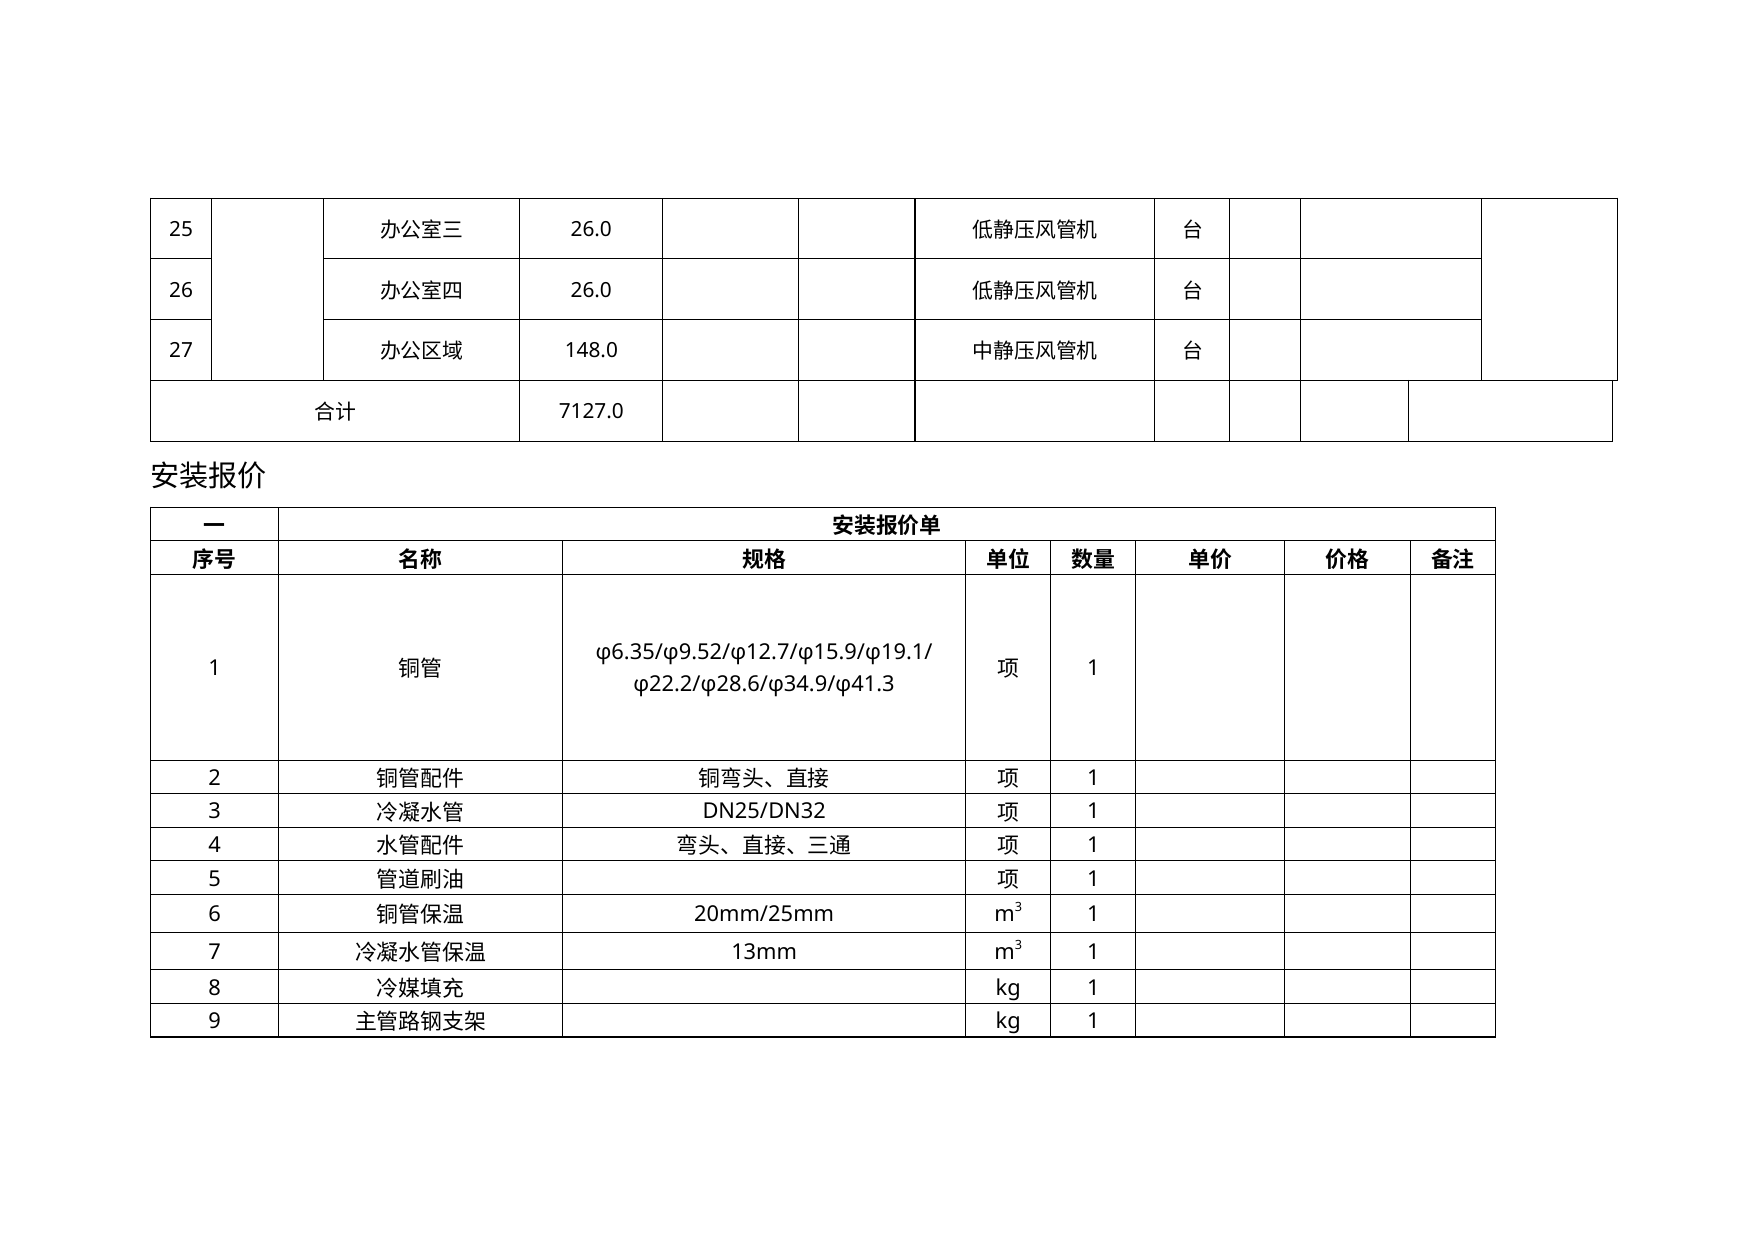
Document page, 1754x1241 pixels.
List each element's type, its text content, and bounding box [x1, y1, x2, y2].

table_cell [1136, 861, 1284, 894]
table_cell 148.0 [520, 320, 662, 380]
table_cell 台 [1155, 259, 1229, 319]
table_cell 9 [151, 1004, 278, 1036]
table_cell 13mm [563, 933, 965, 969]
table_cell 项 [966, 861, 1050, 894]
table_cell 冷凝水管保温 [279, 933, 562, 969]
table_cell φ6.35/φ9.52/φ12.7/φ15.9/φ19.1/φ22.2/φ28.6/φ34.9/φ41.3 [563, 575, 965, 759]
table_cell [563, 861, 965, 894]
table_cell 单价 [1136, 541, 1284, 574]
table_cell [1301, 381, 1408, 441]
table_cell [1411, 933, 1495, 969]
table_cell 序号 [151, 541, 278, 574]
table_cell 1 [1051, 895, 1135, 932]
table_cell 20mm/25mm [563, 895, 965, 932]
table_cell 办公区域 [324, 320, 519, 380]
table_cell [1136, 1004, 1284, 1036]
table_cell 主管路钢支架 [279, 1004, 562, 1036]
table_cell 弯头、直接、三通 [563, 828, 965, 860]
table_cell 合计 [151, 381, 519, 441]
table_cell [1411, 895, 1495, 932]
table_cell 26 [151, 259, 211, 319]
table_cell [1301, 320, 1481, 380]
table_cell [1285, 828, 1410, 860]
table_cell m3 [966, 895, 1050, 932]
table_cell 备注 [1411, 541, 1495, 574]
table_cell [663, 381, 798, 441]
table_cell [1230, 199, 1300, 258]
table_cell [799, 259, 914, 319]
table_cell 26.0 [520, 199, 662, 258]
table_cell 1 [1051, 761, 1135, 793]
table_cell 项 [966, 575, 1050, 759]
table_cell 2 [151, 761, 278, 793]
table_cell [1285, 970, 1410, 1003]
table_cell 中静压风管机 [916, 320, 1154, 380]
table_cell [1285, 761, 1410, 793]
table_cell 项 [966, 828, 1050, 860]
table_cell 7 [151, 933, 278, 969]
table_cell 1 [1051, 794, 1135, 827]
table_cell 1 [1051, 1004, 1135, 1036]
table_cell 低静压风管机 [916, 259, 1154, 319]
table_cell [1411, 761, 1495, 793]
table_cell 5 [151, 861, 278, 894]
table_cell 价格 [1285, 541, 1410, 574]
table_cell [916, 381, 1154, 441]
table_cell 项 [966, 794, 1050, 827]
table_cell [563, 1004, 965, 1036]
table_cell 冷媒填充 [279, 970, 562, 1003]
table_cell [799, 320, 914, 380]
table_cell [1136, 828, 1284, 860]
table_cell 铜弯头、直接 [563, 761, 965, 793]
table_cell [1285, 794, 1410, 827]
table_cell [1301, 199, 1481, 258]
table_cell [1285, 1004, 1410, 1036]
table_cell [1411, 828, 1495, 860]
table_cell [1411, 861, 1495, 894]
text 安装报价 [150, 442, 1604, 507]
table_cell [1411, 575, 1495, 759]
table_cell 单位 [966, 541, 1050, 574]
table_cell [1411, 794, 1495, 827]
table_cell 6 [151, 895, 278, 932]
table_cell 1 [151, 575, 278, 759]
table_cell 台 [1155, 320, 1229, 380]
table_cell [1230, 381, 1300, 441]
table_cell 项 [966, 761, 1050, 793]
table_cell [1155, 381, 1229, 441]
table_cell [1136, 761, 1284, 793]
table_cell 1 [1051, 861, 1135, 894]
table_cell 8 [151, 970, 278, 1003]
table_cell 低静压风管机 [916, 199, 1154, 258]
table_cell [1136, 575, 1284, 759]
table_cell 台 [1155, 199, 1229, 258]
table_cell [1411, 970, 1495, 1003]
table_cell [1230, 320, 1300, 380]
table_cell [1409, 381, 1612, 441]
table_cell 办公室三 [324, 199, 519, 258]
table_cell 27 [151, 320, 211, 380]
table_cell 3 [151, 794, 278, 827]
table_cell [1301, 259, 1481, 319]
table_cell [1230, 259, 1300, 319]
table_cell [663, 259, 798, 319]
table_cell 26.0 [520, 259, 662, 319]
table_cell 办公室四 [324, 259, 519, 319]
table_cell 1 [1051, 970, 1135, 1003]
table_cell 7127.0 [520, 381, 662, 441]
table_cell 冷凝水管 [279, 794, 562, 827]
table_cell 1 [1051, 828, 1135, 860]
table_cell 4 [151, 828, 278, 860]
table_header 一 [151, 508, 278, 540]
table_cell kg [966, 970, 1050, 1003]
table_cell 1 [1051, 933, 1135, 969]
table_cell [1136, 933, 1284, 969]
table_cell 名称 [279, 541, 562, 574]
table_cell [1285, 575, 1410, 759]
table_cell 铜管保温 [279, 895, 562, 932]
table_cell [1411, 1004, 1495, 1036]
table_cell [799, 381, 914, 441]
table_cell [1285, 933, 1410, 969]
table_cell [563, 970, 965, 1003]
table_cell [663, 320, 798, 380]
table_cell [1136, 970, 1284, 1003]
table_cell 铜管 [279, 575, 562, 759]
table_cell 数量 [1051, 541, 1135, 574]
table_header 安装报价单 [279, 508, 1495, 540]
table_cell [1285, 861, 1410, 894]
table_cell 铜管配件 [279, 761, 562, 793]
table_cell [799, 199, 914, 258]
table_cell [1136, 895, 1284, 932]
table_cell [1285, 895, 1410, 932]
table_cell kg [966, 1004, 1050, 1036]
table_cell DN25/DN32 [563, 794, 965, 827]
table_cell 规格 [563, 541, 965, 574]
table_cell 25 [151, 199, 211, 258]
table_cell m3 [966, 933, 1050, 969]
table_cell 水管配件 [279, 828, 562, 860]
table_cell [1136, 794, 1284, 827]
table_cell 管道刷油 [279, 861, 562, 894]
table_cell [663, 199, 798, 258]
table_cell 1 [1051, 575, 1135, 759]
